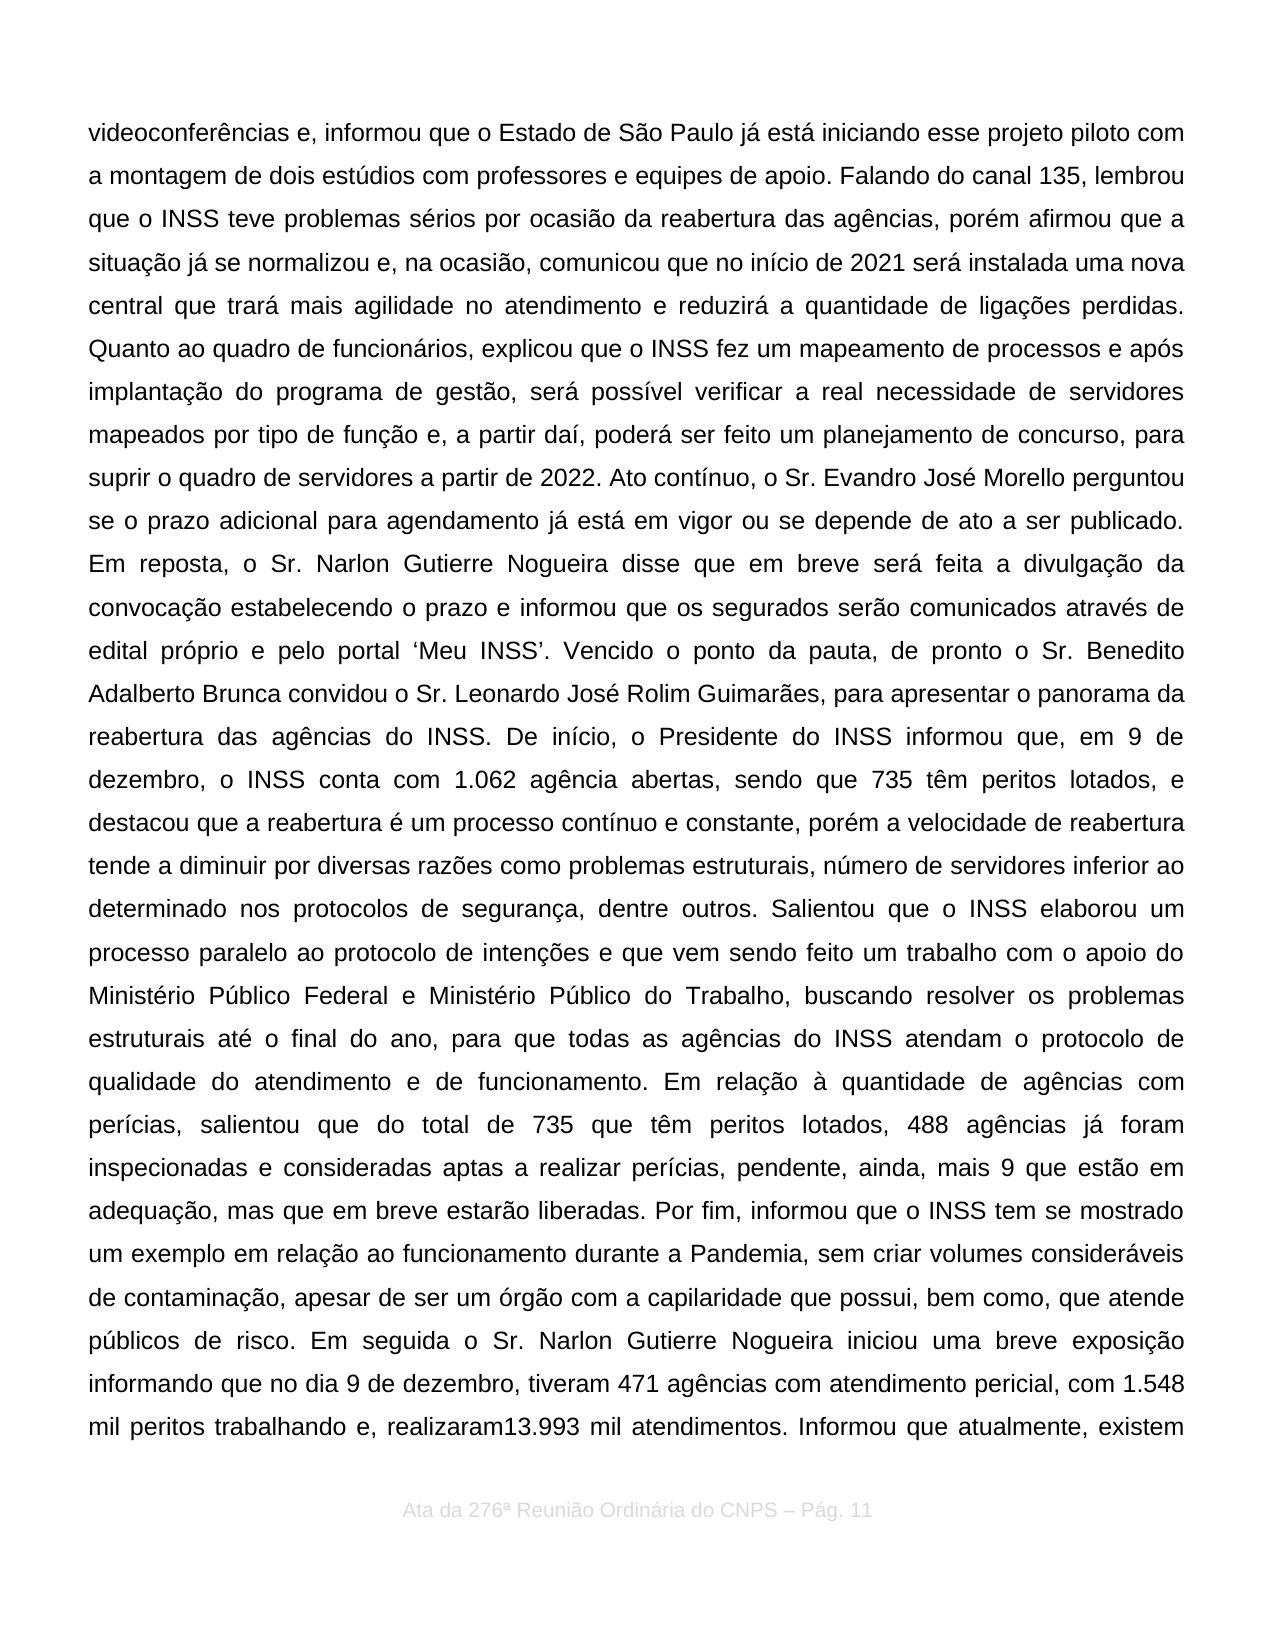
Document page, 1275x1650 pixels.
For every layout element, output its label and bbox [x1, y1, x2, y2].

text [87, 118, 1186, 1441]
